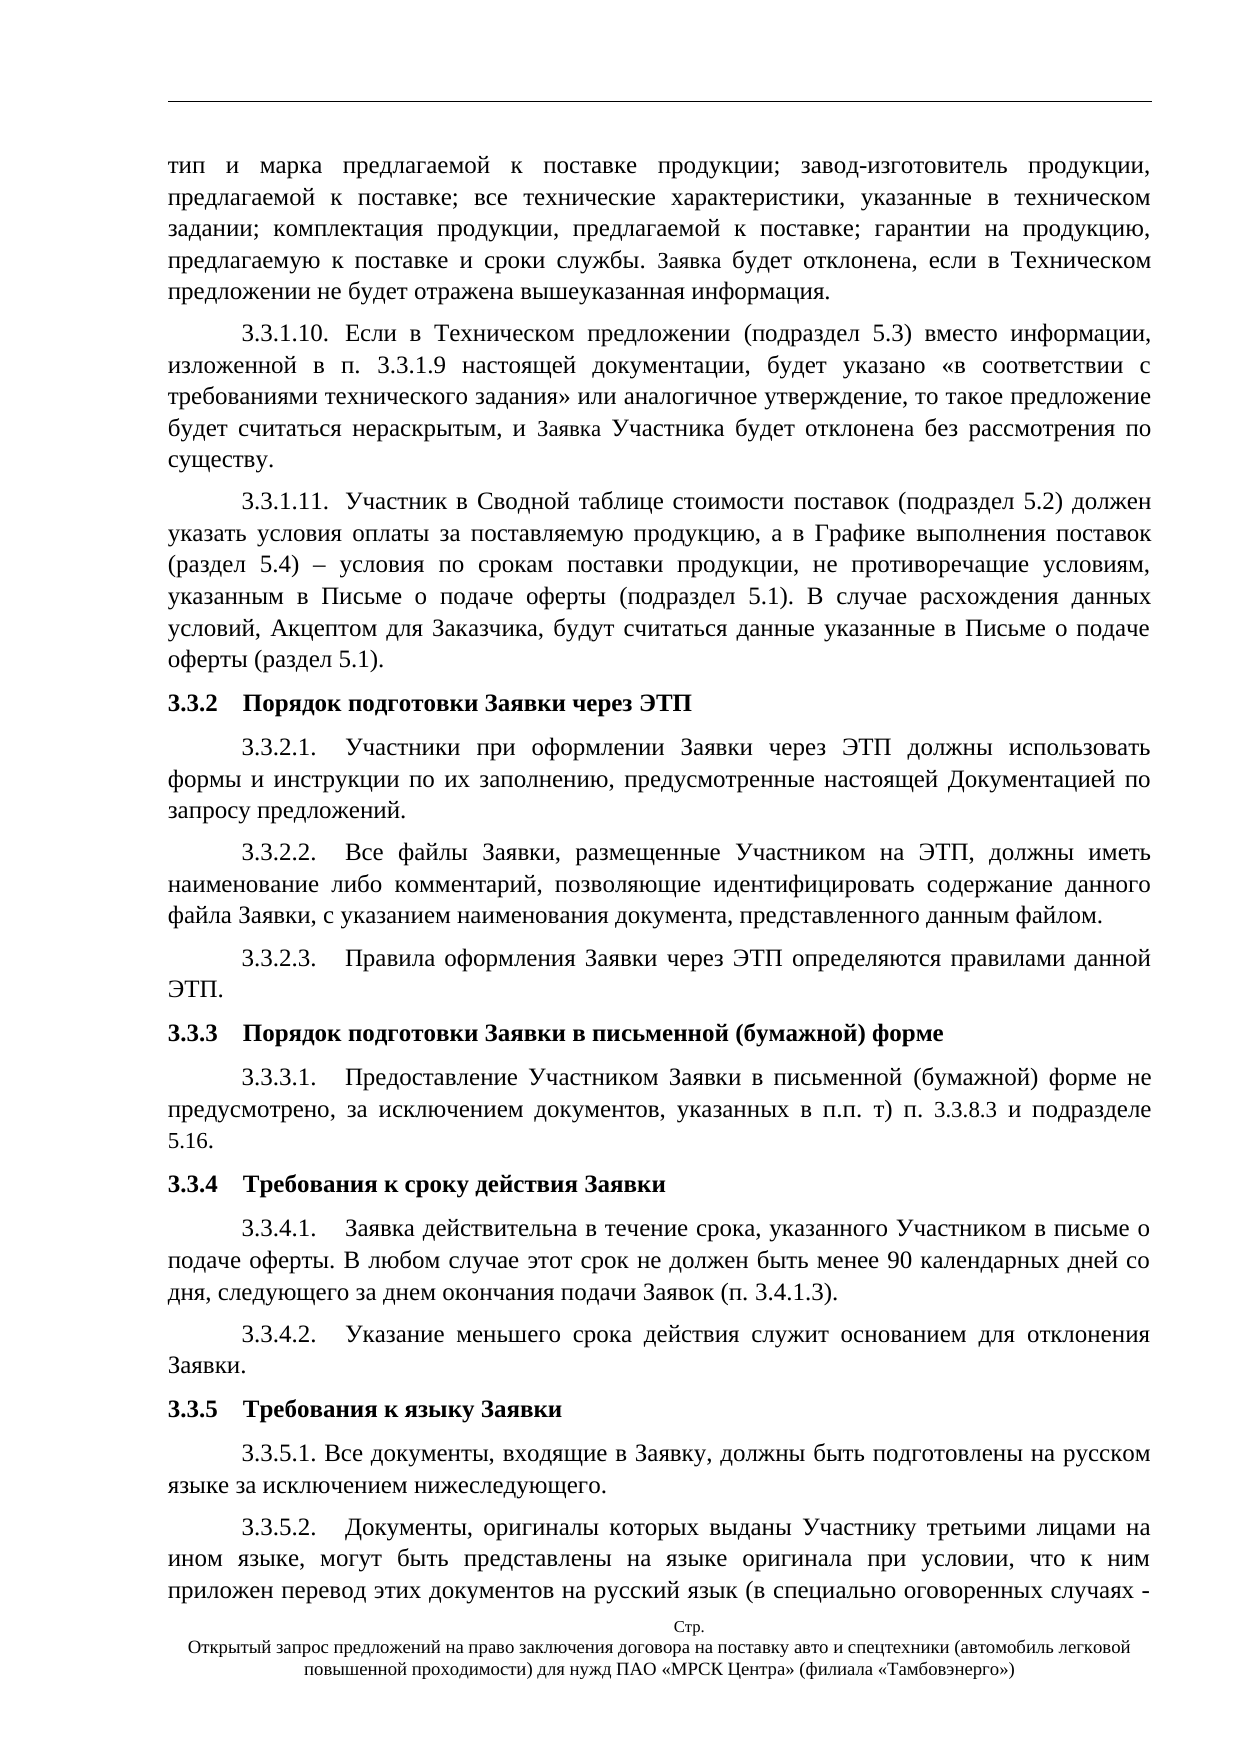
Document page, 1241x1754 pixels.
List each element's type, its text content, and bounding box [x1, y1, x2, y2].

list Предоставление Участником Заявки в письменной (бумажной) форме не предусмотрено, за исключением документов, указанных в п.п. т) п. 3.3.8.3 и подразделе 5.16. [168, 1062, 1152, 1154]
subtitle Порядок подготовки Заявки в письменной (бумажной) форме [168, 1018, 1152, 1047]
list Участники при оформлении Заявки через ЭТП должны использовать формы и инструкции по их заполнению, предусмотренные настоящей Документацией по запросу предложений. [168, 732, 1152, 824]
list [168, 1512, 1152, 1604]
text 3.3.5.1. Все документы, входящие в Заявку, должны быть подготовлены на русском языке за исключением нижеследующего. [168, 1438, 1152, 1499]
subtitle Требования к языку Заявки [168, 1394, 1152, 1423]
subtitle Требования к сроку действия Заявки [168, 1169, 1152, 1198]
list Все файлы Заявки, размещенные Участником на ЭТП, должны иметь наименование либо комментарий, позволяющие идентифицировать содержание данного файла Заявки, с указанием наименования документа, представленного данным файлом. [168, 837, 1152, 929]
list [168, 150, 1152, 305]
list Указание меньшего срока действия служит основанием для отклонения Заявки. [168, 1319, 1151, 1379]
list Участник в Сводной таблице стоимости поставок (подраздел 5.2) должен указать условия оплаты за поставляемую продукцию, а в Графике выполнения поставок (раздел 5.4) – условия по срокам поставки продукции, не противоречащие условиям, указанным в Письме о подаче оферты (подраздел 5.1). В случае расхождения данных условий, Акцептом для Заказчика, будут считаться данные указанные в Письме о подаче оферты (раздел 5.1). [168, 486, 1152, 673]
list Правила оформления Заявки через ЭТП определяются правилами данной ЭТП. [168, 943, 1152, 1003]
list Если в Техническом предложении (подраздел 5.3) вместо информации, изложенной в п. 3.3.1.9 настоящей документации, будет указано «в соответствии с требованиями технического задания» или аналогичное утверждение, то такое предложение будет считаться нераскрытым, и Заявка Участника будет отклонена без рассмотрения по существу. [168, 318, 1152, 473]
list Заявка действительна в течение срока, указанного Участником в письме о подаче оферты. В любом случае этот срок не должен быть менее 90 календарных дней со дня, следующего за днем окончания подачи Заявок (п. 3.4.1.3). [168, 1213, 1151, 1305]
subtitle Порядок подготовки Заявки через ЭТП [168, 688, 1152, 717]
